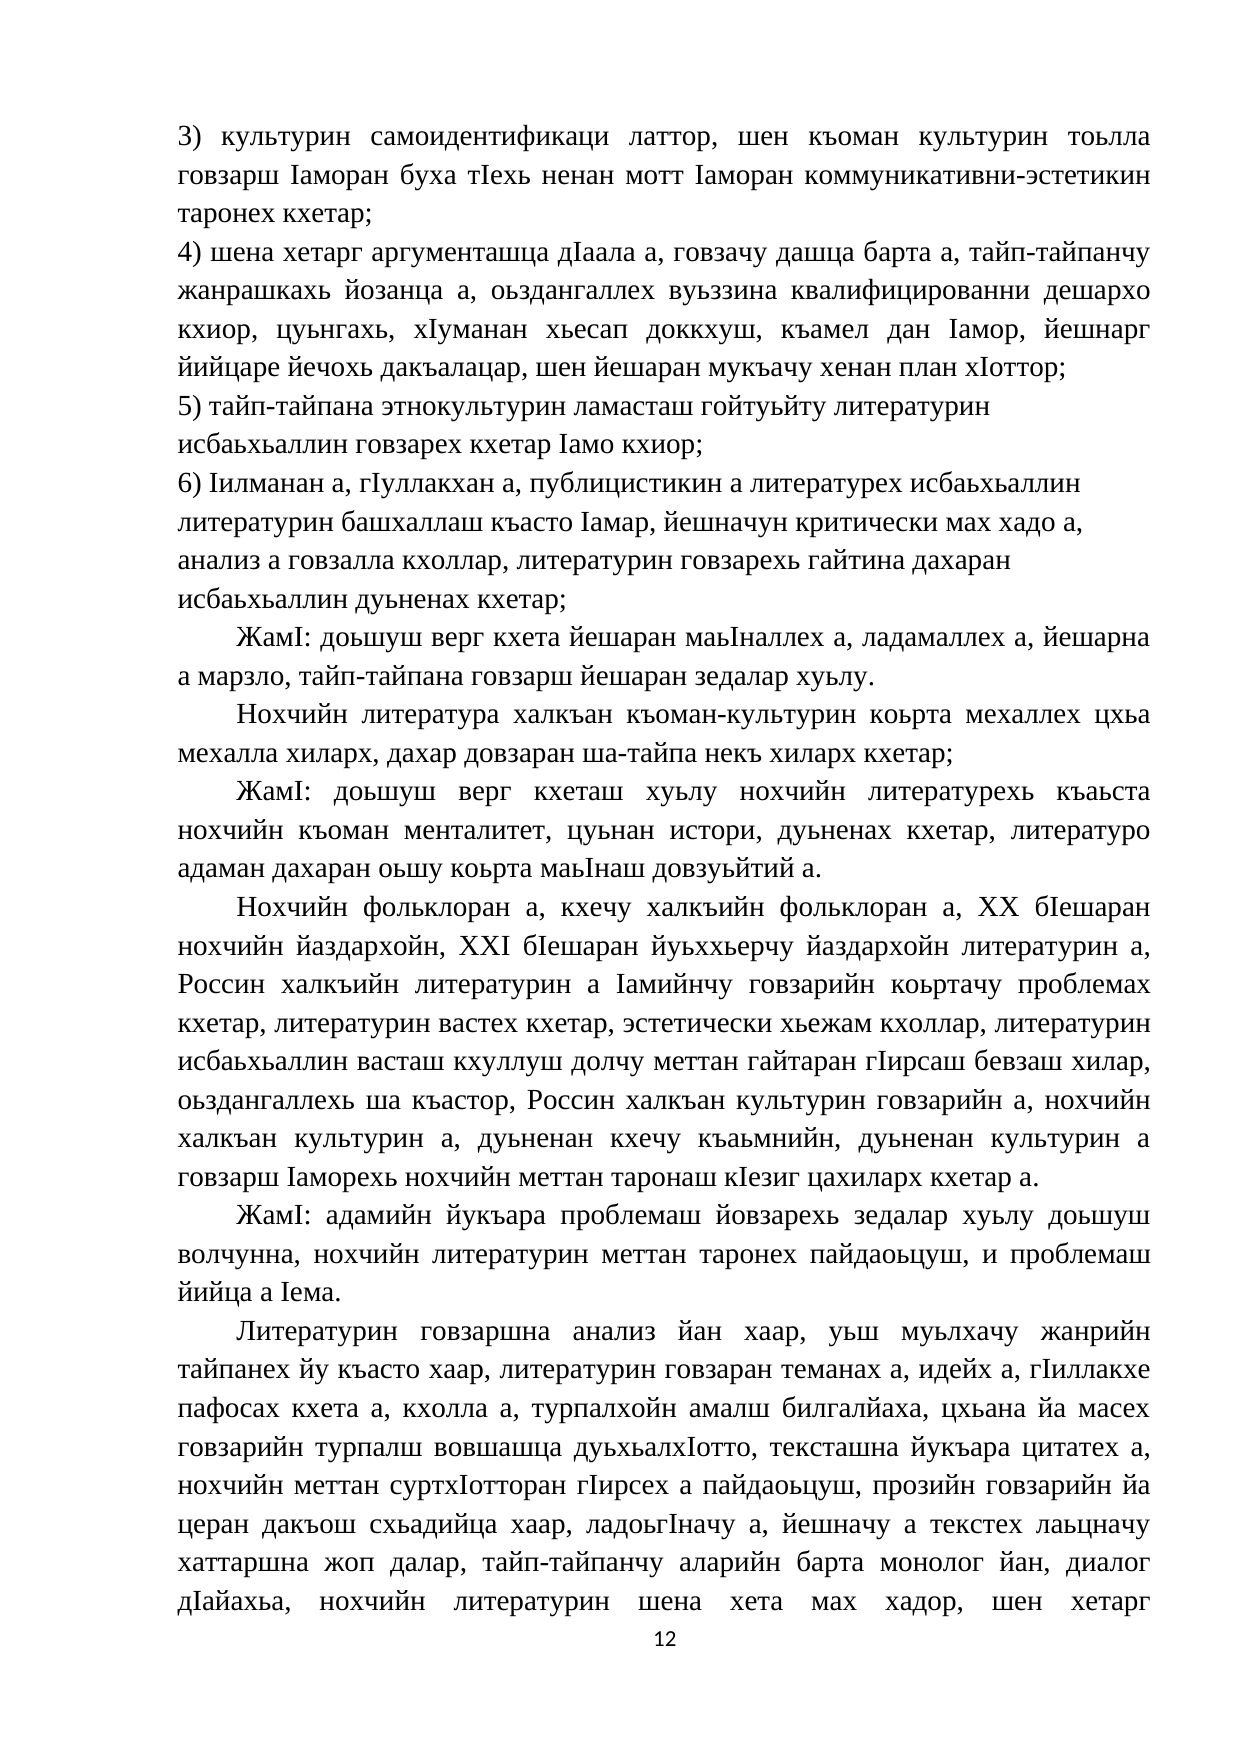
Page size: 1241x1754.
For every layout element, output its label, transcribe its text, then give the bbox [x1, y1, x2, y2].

text 3) культурин самоидентификаци латтор, шен къоман культурин тоьлла говзарш Iаморан буха тIехь ненан мотт Iаморан коммуникативни-эстетикин таронех кхетар; [177, 118, 1152, 229]
text ЖамI: адамийн йукъара проблемаш йовзарехь зедалар хуьлу доьшуш волчунна, нохчийн литературин меттан таронех пайдаоьцуш, и проблемаш йийца а Iема. [177, 1197, 1152, 1308]
text 4) шена хетарг аргументашца дIаала а, говзачу дашца барта а, тайп-тайпанчу жанрашкахь йозанца а, оьздангаллех вуьззина квалифицированни дешархо кхиор, цуьнгахь, хIуманан хьесап доккхуш, къамел дан Iамор, йешнарг йийцаре йечохь дакъалацар, шен йешаран мукъачу хенан план хIоттор; [177, 234, 1152, 383]
text Нохчийн литература халкъан къоман-культурин коьрта мехаллех цхьа мехалла хиларх, дахар довзаран ша-тайпа некъ хиларх кхетар; [177, 696, 1152, 768]
text Нохчийн фольклоран а, кхечу халкъийн фольклоран а, ХХ бIешаран нохчийн йаздархойн, ХХI бIешаран йуьххьерчу йаздархойн литературин а, Россин халкъийн литературин а Iамийнчу говзарийн коьртачу проблемах кхетар, литературин вастех кхетар, эстетически хьежам кхоллар, литературин исбаьхьаллин васташ кхуллуш долчу меттан гайтаран гIирсаш бевзаш хилар, оьздангаллехь ша къастор, Россин халкъан культурин говзарийн а, нохчийн халкъан культурин а, дуьненан кхечу къаьмнийн, дуьненан культурин а говзарш Iаморехь нохчийн меттан таронаш кIезиг цахиларх кхетар а. [177, 889, 1152, 1192]
text ЖамI: доьшуш верг кхеташ хуьлу нохчийн литературехь къаьста нохчийн къоман менталитет, цуьнан истори, дуьненах кхетар, литературо адаман дахаран оьшу коьрта маьӀнаш довзуьйтий а. [177, 773, 1152, 884]
text 6) Iилманан а, гIуллакхан а, публицистикин а литературех исбаьхьаллин литературин башхаллаш къасто Iамар, йешначун критически мах хадо а, анализ а говзалла кхоллар, литературин говзарехь гайтина дахаран исбаьхьаллин дуьненах кхетар; [177, 465, 1152, 614]
text 5) тайп-тайпана этнокультурин ламасташ гойтуьйту литературин исбаьхьаллин говзарех кхетар Iамо кхиор; [177, 388, 1152, 460]
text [177, 1313, 1152, 1616]
text ЖамI: доьшуш верг кхета йешаран маьIналлех а, ладамаллех а, йешарна а марзло, тайп-тайпана говзарш йешаран зедалар хуьлу. [177, 619, 1152, 691]
